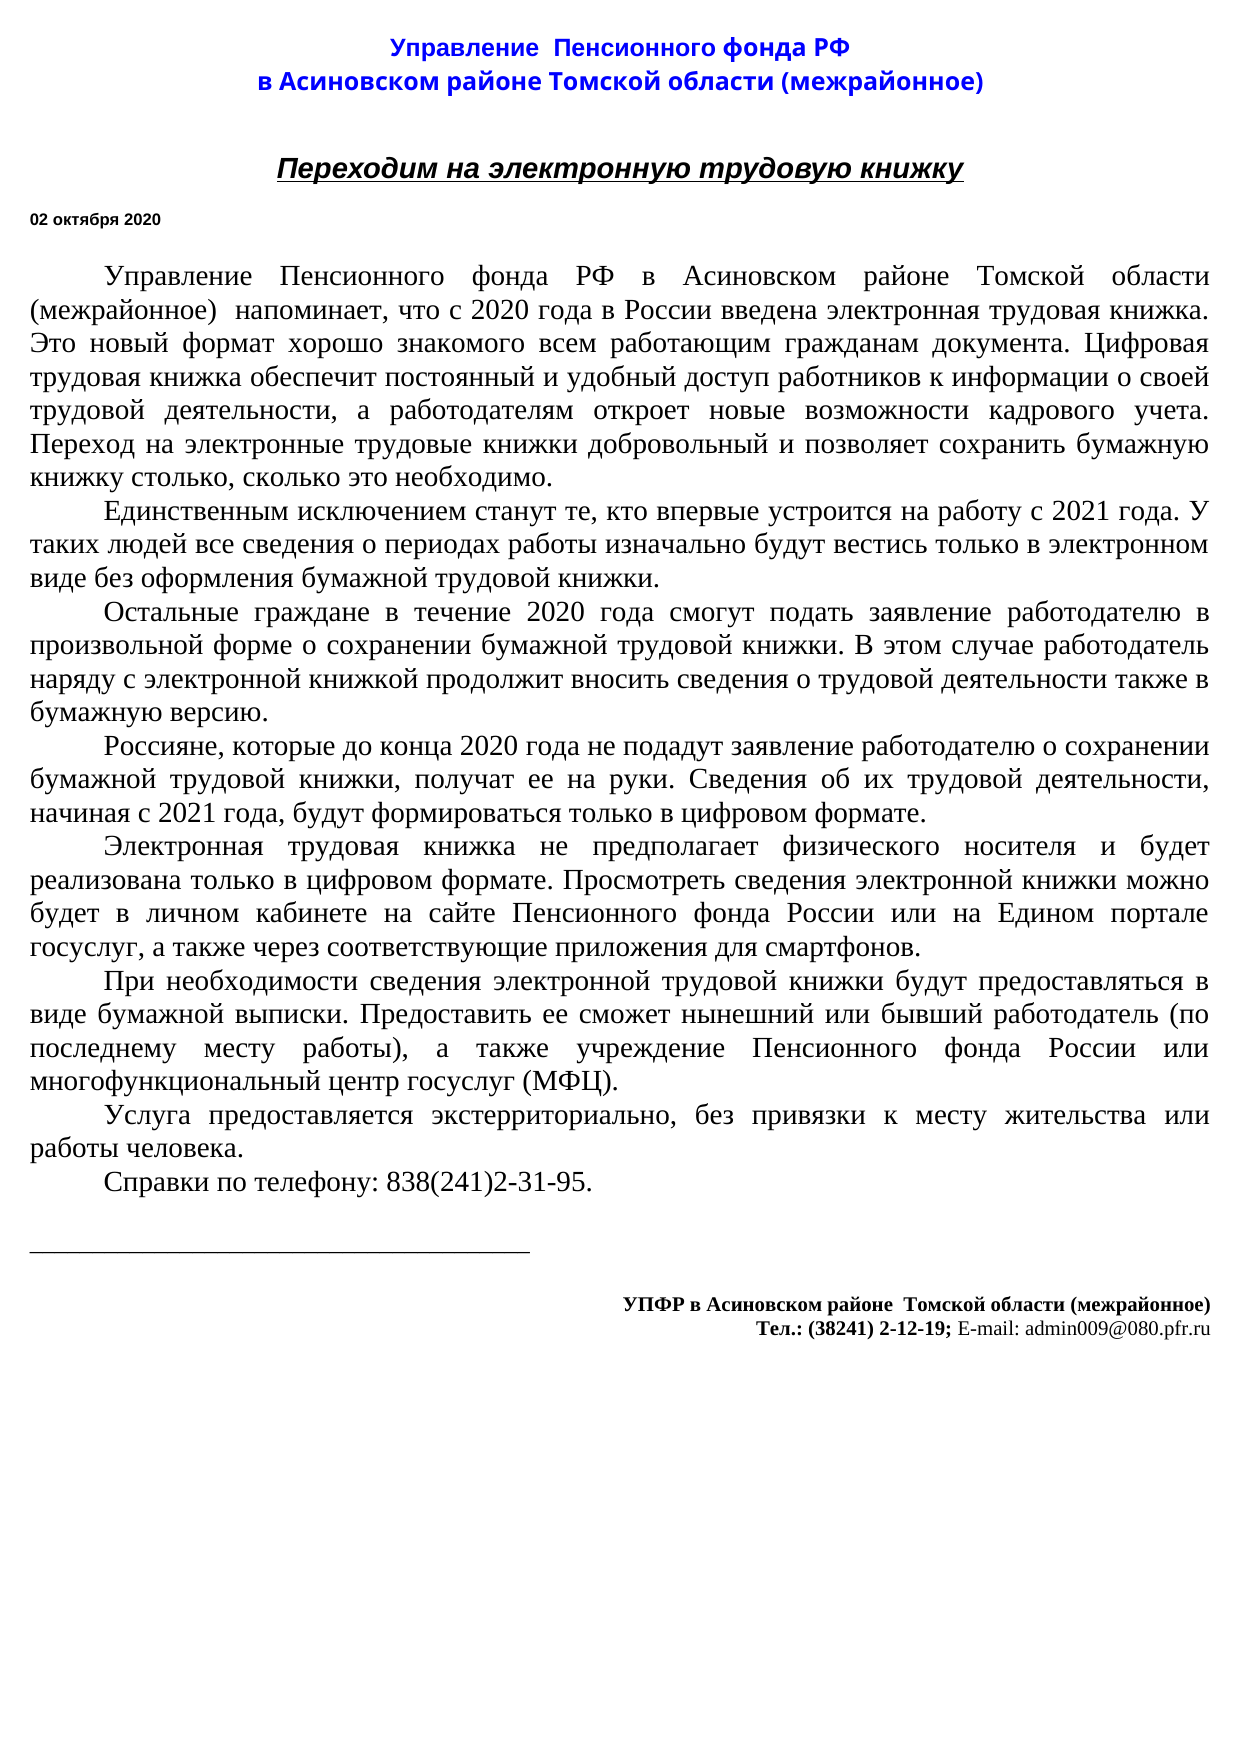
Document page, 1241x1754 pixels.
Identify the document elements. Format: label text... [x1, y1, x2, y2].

text ________________________________________ [29, 1227, 1211, 1255]
text УПФР в Асиновском районе Томской области (межрайонное) [29, 1284, 1211, 1316]
subtitle 02 октября 2020 [29, 210, 1211, 229]
text Россияне, которые до конца 2020 года не подадут заявление работодателю о сохранении бумажной трудовой книжки, получат ее на руки. Сведения об их трудовой деятельности, начиная с 2021 года, будут формироваться только в цифровом формате. [29, 728, 1211, 828]
text Тел.: (38241) 2-12-19; E-mail: admin009@080.pfr.ru [86, 1316, 1211, 1340]
text в Асиновском районе Томской области (межрайонное) [29, 64, 1211, 98]
text Единственным исключением станут те, кто впервые устроится на работу с 2021 года. У таких людей все сведения о периодах работы изначально будут вестись только в электронном виде без оформления бумажной трудовой книжки. [29, 493, 1211, 594]
text При необходимости сведения электронной трудовой книжки будут предоставляться в виде бумажной выписки. Предоставить ее сможет нынешний или бывший работодатель (по последнему месту работы), а также учреждение Пенсионного фонда России или многофункциональный центр госуслуг (МФЦ). [29, 963, 1211, 1097]
text Услуга предоставляется экстерриториально, без привязки к месту жительства или работы человека. [29, 1097, 1211, 1164]
text Управление Пенсионного фонда РФ [29, 29, 1211, 64]
text Управление Пенсионного фонда РФ в Асиновском районе Томской области (межрайонное) напоминает, что с 2020 года в России введена электронная трудовая книжка. Это новый формат хорошо знакомого всем работающим гражданам документа. Цифровая трудовая книжка обеспечит постоянный и удобный доступ работников к информации о своей трудовой деятельности, а работодателям откроет новые возможности кадрового учета. Переход на электронные трудовые книжки добровольный и позволяет сохранить бумажную книжку столько, сколько это необходимо. [29, 258, 1211, 493]
text Справки по телефону: 838(241)2-31-95. [29, 1164, 1211, 1197]
text Электронная трудовая книжка не предполагает физического носителя и будет реализована только в цифровом формате. Просмотреть сведения электронной книжки можно будет в личном кабинете на сайте Пенсионного фонда России или на Едином портале госуслуг, а также через соответствующие приложения для смартфонов. [29, 828, 1211, 963]
subtitle Переходим на электронную трудовую книжку [29, 151, 1211, 185]
text Остальные граждане в течение 2020 года смогут подать заявление работодателю в произвольной форме о сохранении бумажной трудовой книжки. В этом случае работодатель наряду с электронной книжкой продолжит вносить сведения о трудовой деятельности также в бумажную версию. [29, 594, 1211, 728]
